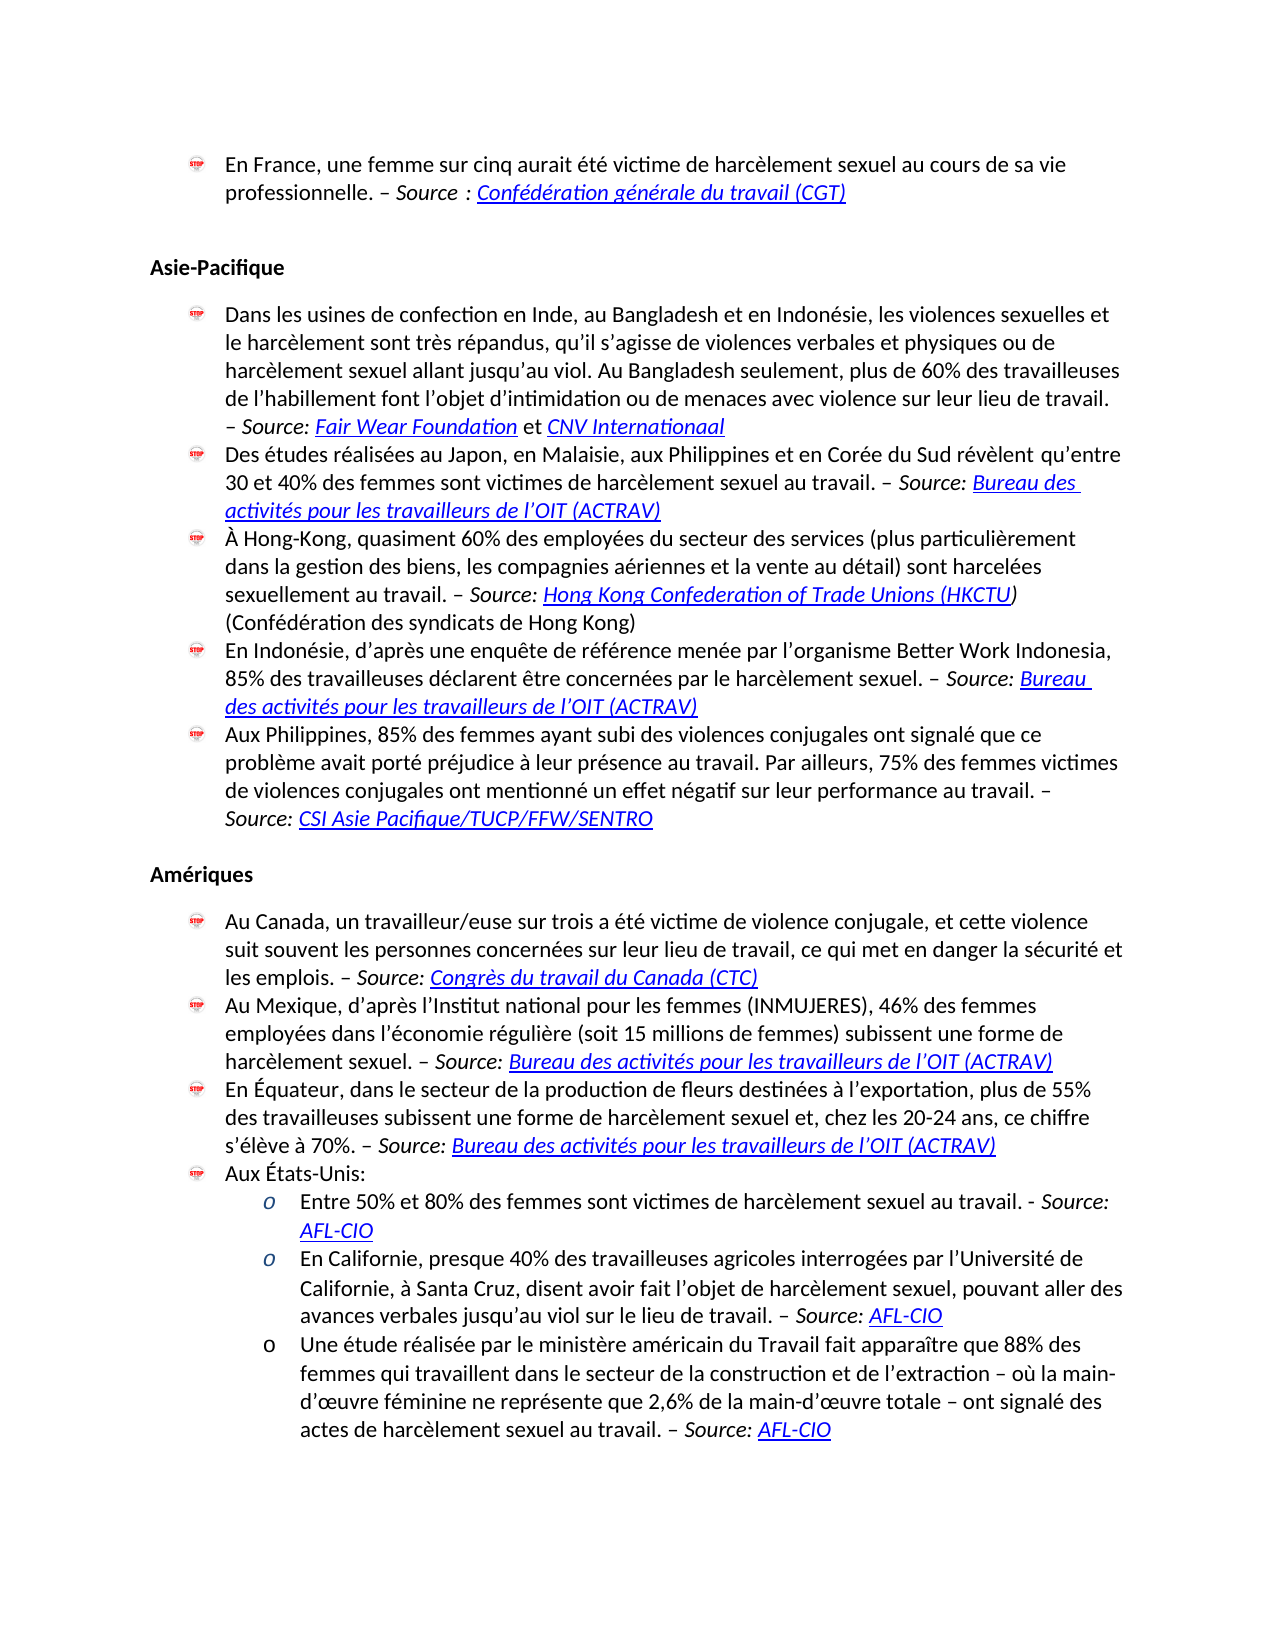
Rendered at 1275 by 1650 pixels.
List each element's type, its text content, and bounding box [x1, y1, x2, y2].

text Asie-Pacifique [150, 253, 1125, 281]
list En Indonésie, d’après une enquête de référence menée par l’organisme Better Work Indonesia, 85% des travailleuses déclarent être concernées par le harcèlement sexuel. – Source: Bureau des activités pour les travailleurs de l’OIT (ACTRAV) [187, 636, 1125, 720]
list En Californie, presque 40% des travailleuses agricoles interrogées par l’Université de Californie, à Santa Cruz, disent avoir fait l’objet de harcèlement sexuel, pouvant aller des avances verbales jusqu’au viol sur le lieu de travail. – Source: AFL-CIO [262, 1244, 1125, 1330]
picture [188, 155, 206, 173]
list Au Mexique, d’après l’Institut national pour les femmes (INMUJERES), 46% des femmes employées dans l’économie régulière (soit 15 millions de femmes) subissent une forme de harcèlement sexuel. – Source: Bureau des activités pour les travailleurs de l’OIT (ACTRAV) [187, 991, 1125, 1075]
picture [188, 529, 206, 547]
list Une étude réalisée par le ministère américain du Travail fait apparaître que 88% des femmes qui travaillent dans le secteur de la construction et de l’extraction – où la main-d’œuvre féminine ne représente que 2,6% de la main-d’œuvre totale – ont signalé des actes de harcèlement sexuel au travail. – Source: AFL-CIO [262, 1330, 1125, 1443]
picture [188, 1165, 206, 1182]
picture [188, 445, 206, 463]
list À Hong-Kong, quasiment 60% des employées du secteur des services (plus particulièrement dans la gestion des biens, les compagnies aériennes et la vente au détail) sont harcelées sexuellement au travail. – Source: Hong Kong Confederation of Trade Unions (HKCTU) (Confédération des syndicats de Hong Kong) [187, 524, 1125, 636]
picture [188, 725, 206, 743]
list Des études réalisées au Japon, en Malaisie, aux Philippines et en Corée du Sud révèlent qu’entre 30 et 40% des femmes sont victimes de harcèlement sexuel au travail. – Source: Bureau des activités pour les travailleurs de l’OIT (ACTRAV) [187, 440, 1125, 524]
list Dans les usines de confection en Inde, au Bangladesh et en Indonésie, les violences sexuelles et le harcèlement sont très répandus, qu’il s’agisse de violences verbales et physiques ou de harcèlement sexuel allant jusqu’au viol. Au Bangladesh seulement, plus de 60% des travailleuses de l’habillement font l’objet d’intimidation ou de menaces avec violence sur leur lieu de travail. – Source: Fair Wear Foundation et CNV Internationaal [187, 300, 1125, 440]
list En Équateur, dans le secteur de la production de fleurs destinées à l’exportation, plus de 55% des travailleuses subissent une forme de harcèlement sexuel et, chez les 20-24 ans, ce chiffre s’élève à 70%. – Source: Bureau des activités pour les travailleurs de l’OIT (ACTRAV) [187, 1075, 1125, 1159]
picture [188, 641, 206, 659]
list Aux Philippines, 85% des femmes ayant subi des violences conjugales ont signalé que ce problème avait porté préjudice à leur présence au travail. Par ailleurs, 75% des femmes victimes de violences conjugales ont mentionné un effet négatif sur leur performance au travail. – Source: CSI Asie Pacifique/TUCP/FFW/SENTRO [187, 720, 1125, 832]
text Amériques [150, 860, 1125, 888]
picture [188, 1080, 206, 1098]
list Aux États-Unis: [187, 1159, 1125, 1187]
picture [188, 996, 206, 1014]
list Au Canada, un travailleur/euse sur trois a été victime de violence conjugale, et cette violence suit souvent les personnes concernées sur leur lieu de travail, ce qui met en danger la sécurité et les emplois. – Source: Congrès du travail du Canada (CTC) [187, 907, 1125, 991]
list Entre 50% et 80% des femmes sont victimes de harcèlement sexuel au travail. - Source: AFL-CIO [262, 1187, 1125, 1244]
picture [188, 912, 206, 930]
list En France, une femme sur cinq aurait été victime de harcèlement sexuel au cours de sa vie professionnelle. – Source : Confédération générale du travail (CGT) [187, 150, 1125, 206]
picture [188, 305, 206, 322]
